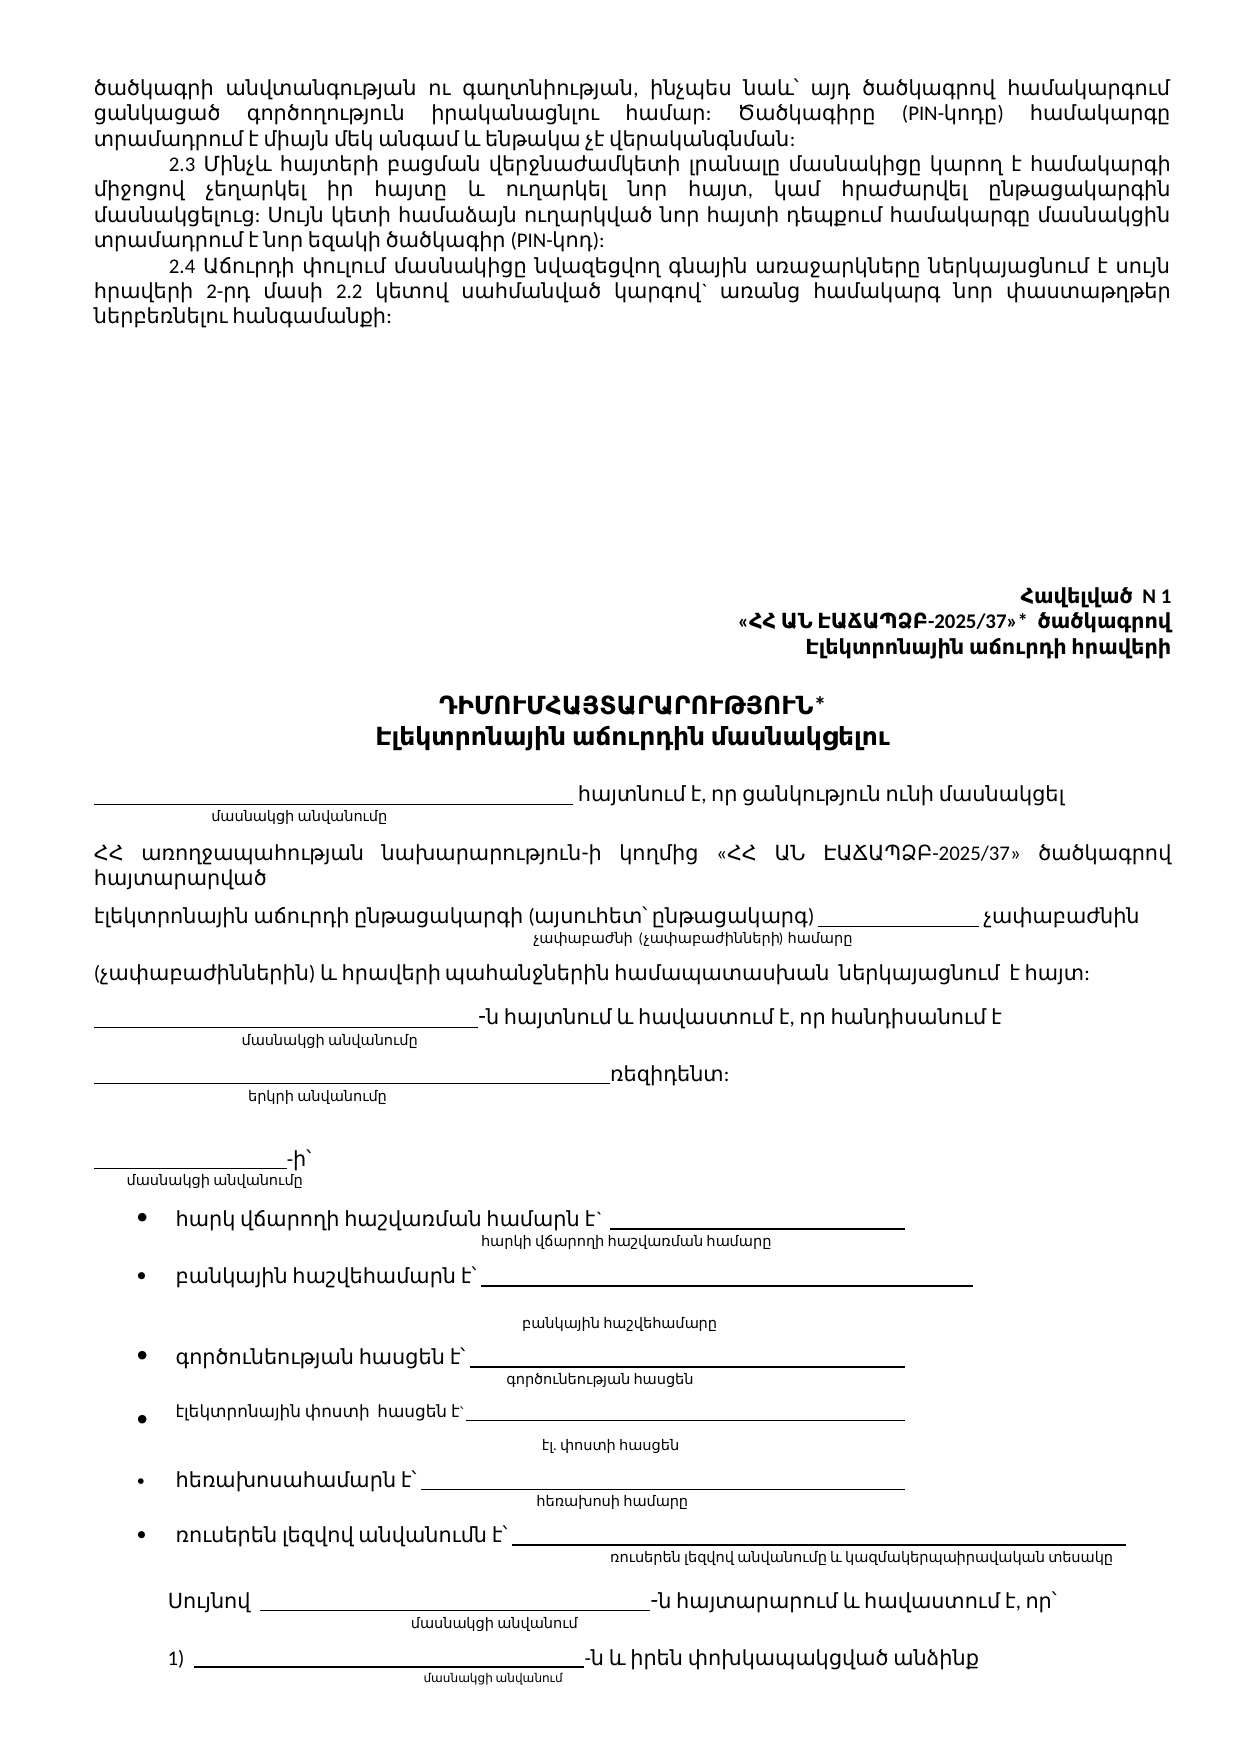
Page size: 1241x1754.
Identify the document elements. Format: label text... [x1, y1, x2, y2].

text ռուսերեն լեզվով անվանումը և կազմակերպաիրավական տեսակը [536, 1548, 1171, 1579]
text Հավելված N 1 [94, 583, 1171, 609]
text մասնակցի անվանում [94, 1614, 1171, 1645]
text բանկային հաշվեհամարը [94, 1314, 1171, 1344]
text (չափաբաժիններին) և հրավերի պահանջներին համապատասխան ներկայացնում է հայտ: [94, 960, 1171, 985]
text «ՀՀ ԱՆ ԷԱՃԱՊՁԲ-2025/37»* ծածկագրով [94, 609, 1171, 634]
text Սույնով -ն հայտարարում և հավաստում է, որ՝ [94, 1584, 1171, 1614]
list հարկ վճարողի հաշվառման համարն է` [138, 1202, 1171, 1233]
text ռեզիդենտ: [94, 1061, 1171, 1087]
text 2.3 Մինչև հայտերի բացման վերջնաժամկետի լրանալը մասնակիցը կարող է համակարգի միջոցով չեղարկել իր հայտը և ուղարկել նոր հայտ, կամ հրաժարվել ընթացակարգին մասնակցելուց: Սույն կետի համաձայն ուղարկված նոր հայտի դեպքում համակարգը մասնակցին տրամադրում է նոր եզակի ծածկագիր (PIN-կոդ): [94, 151, 1171, 253]
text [94, 75, 1171, 151]
text մասնակցի անվանումը [94, 1031, 1171, 1061]
text էլեկտրոնային աճուրդի ընթացակարգի (այսուհետ՝ ընթացակարգ) չափաբաժնին [94, 904, 1171, 929]
text մասնակցի անվանումը [94, 807, 1171, 838]
text -ի՝ [94, 1146, 1171, 1172]
text հայտնում է, որ ցանկություն ունի մասնակցել [94, 782, 1171, 807]
text 1) -ն և իրեն փոխկապակցված անձինք [94, 1645, 1171, 1670]
list հեռախոսահամարն է՝ [138, 1467, 1171, 1492]
text մասնակցի անվանում [94, 1670, 1171, 1696]
text հեռախոսի համարը [462, 1492, 1171, 1523]
text ՀՀ առողջապահության նախարարություն-ի կողմից «ՀՀ ԱՆ ԷԱՃԱՊՁԲ-2025/37» ծածկագրով հայտարարված [94, 838, 1171, 891]
list գործունեության հասցեն է՝ [138, 1344, 1171, 1370]
text չափաբաժնի (չափաբաժինների) համարը [94, 929, 1171, 960]
text գործունեության հասցեն [94, 1370, 1171, 1401]
text հարկի վճարողի հաշվառման համարը [94, 1233, 1171, 1263]
list ռուսերեն լեզվով անվանումն է՝ [138, 1523, 1171, 1548]
list բանկային հաշվեհամարն է՝ [138, 1263, 1171, 1314]
text 2.4 Աճուրդի փուլում մասնակիցը նվազեցվող գնային առաջարկները ներկայացնում է սույն հրավերի 2-րդ մասի 2.2 կետով սահմանված կարգով` առանց համակարգ նոր փաստաթղթեր ներբեռնելու հանգամանքի: [94, 253, 1171, 329]
text երկրի անվանումը [94, 1087, 1171, 1117]
text մասնակցի անվանումը [94, 1172, 1171, 1202]
text -ն հայտնում և հավաստում է, որ հանդիսանում է [94, 1000, 1171, 1031]
text Էլեկտրոնային աճուրդի հրավերի [94, 634, 1171, 659]
subtitle Էլեկտրոնային աճուրդին մասնակցելու [94, 721, 1171, 751]
text ԴԻՄՈՒՄՀԱՅՏԱՐԱՐՈՒԹՅՈՒՆ* [94, 690, 1171, 721]
list էլեկտրոնային փոստի հասցեն է՝ [138, 1401, 1171, 1436]
text էլ. փոստի հասցեն [94, 1436, 1171, 1467]
